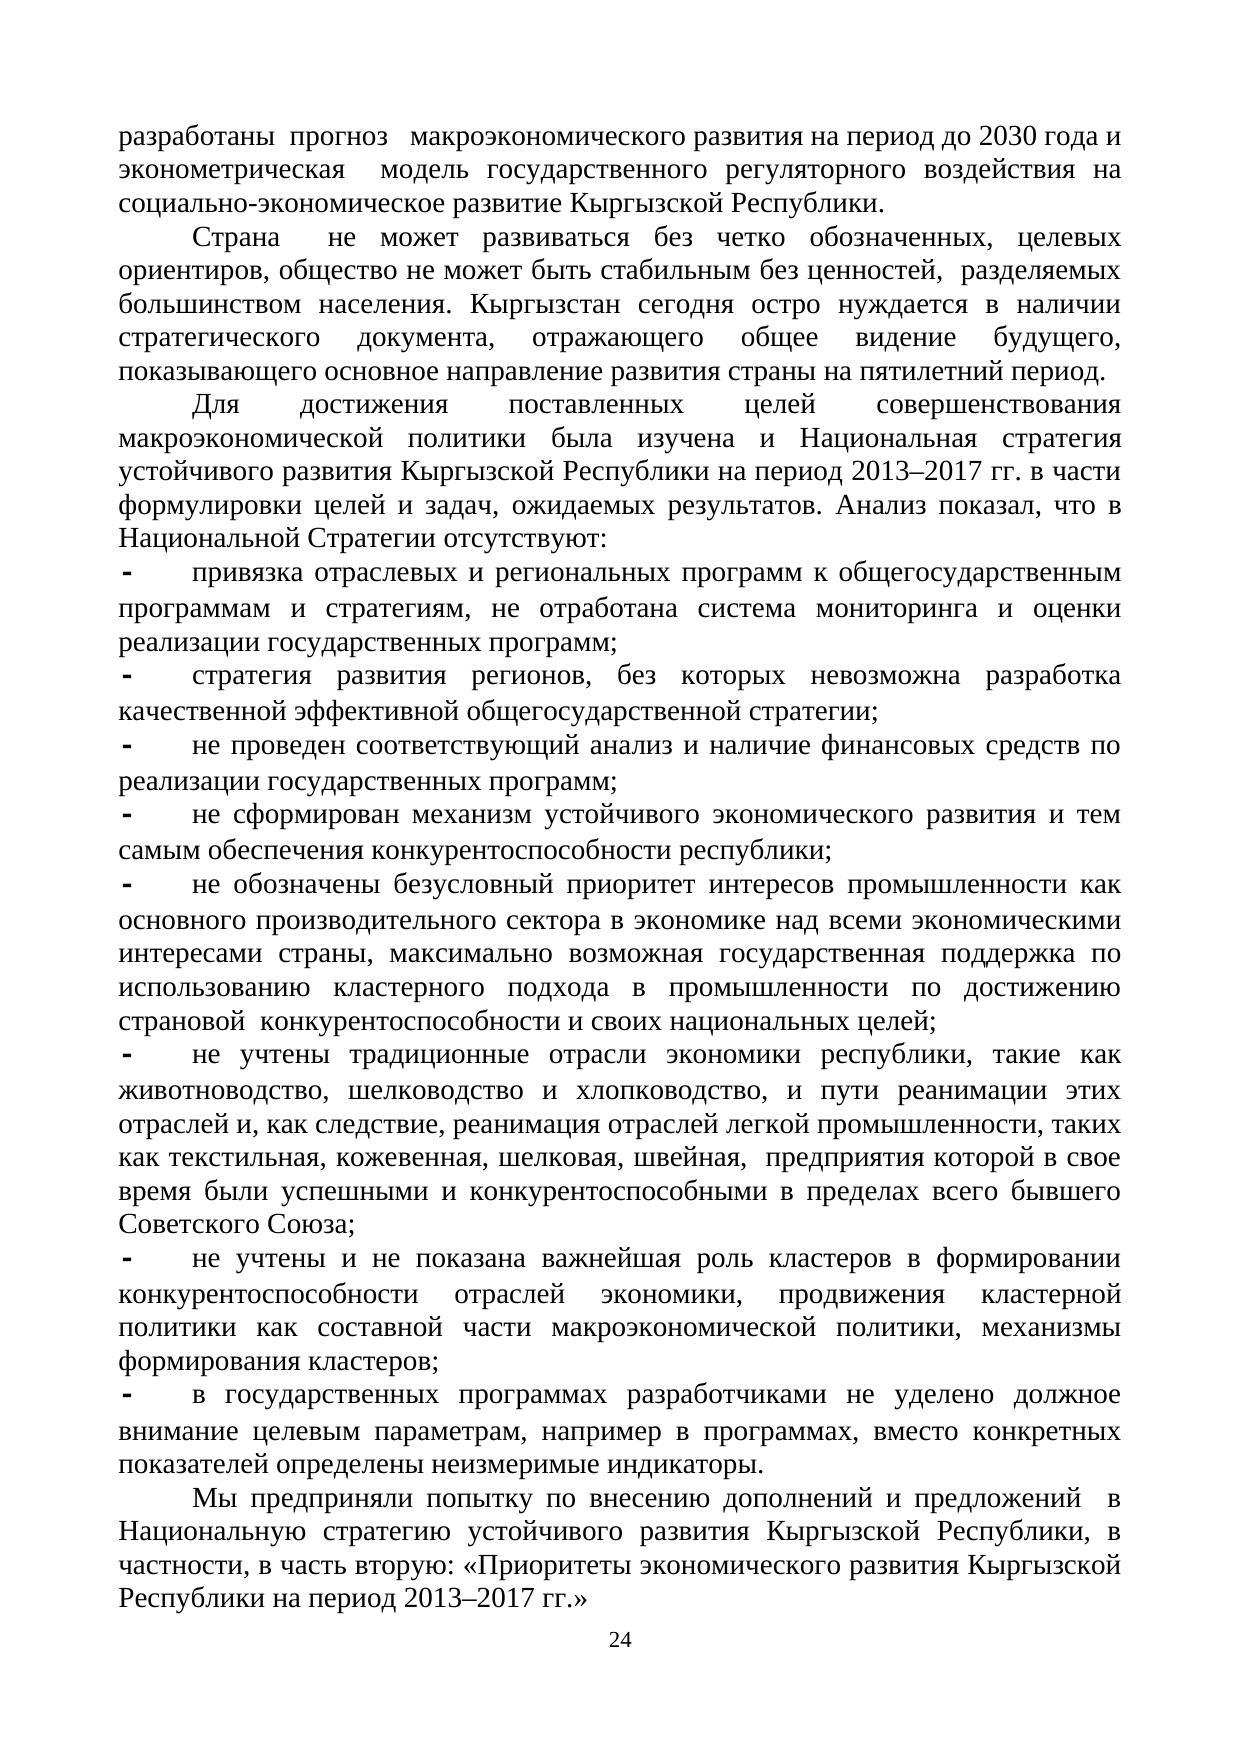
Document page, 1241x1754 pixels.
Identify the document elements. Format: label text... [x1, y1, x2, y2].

list не сформирован механизм устойчивого экономического развития и тем самым обеспечения конкурентоспособности республики; [118, 796, 1122, 866]
list не учтены традиционные отрасли экономики республики, такие как животноводство, шелководство и хлопководство, и пути реанимации этих отраслей и, как следствие, реанимация отраслей легкой промышленности, таких как текстильная, кожевенная, шелковая, швейная, предприятия которой в свое время были успешными и конкурентоспособными в пределах всего бывшего Советского Союза; [118, 1036, 1122, 1240]
list не учтены и не показана важнейшая роль кластеров в формировании конкурентоспособности отраслей экономики, продвижения кластерной политики как составной части макроэкономической политики, механизмы формирования кластеров; [118, 1240, 1122, 1377]
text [118, 118, 1122, 219]
text Для достижения поставленных целей совершенствования макроэкономической политики была изучена и Национальная стратегия устойчивого развития Кыргызской Республики на период 2013–2017 гг. в части формулировки целей и задач, ожидаемых результатов. Анализ показал, что в Национальной Стратегии отсутствуют: [118, 386, 1122, 554]
list в государственных программах разработчиками не уделено должное внимание целевым параметрам, например в программах, вместо конкретных показателей определены неизмеримые индикаторы. [118, 1377, 1122, 1480]
list не обозначены безусловный приоритет интересов промышленности как основного производительного сектора в экономике над всеми экономическими интересами страны, максимально возможная государственная поддержка по использованию кластерного подхода в промышленности по достижению страновой конкурентоспособности и своих национальных целей; [118, 866, 1122, 1036]
list привязка отраслевых и региональных программ к общегосударственным программам и стратегиям, не отработана система мониторинга и оценки реализации государственных программ; [118, 554, 1122, 657]
text Мы предприняли попытку по внесению дополнений и предложений в Национальную стратегию устойчивого развития Кыргызской Республики, в частности, в часть вторую: «Приоритеты экономического развития Кыргызской Республики на период 2013–2017 гг.» [118, 1480, 1122, 1614]
text Страна не может развиваться без четко обозначенных, целевых ориентиров, общество не может быть стабильным без ценностей, разделяемых большинством населения. Кыргызстан сегодня остро нуждается в наличии стратегического документа, отражающего общее видение будущего, показывающего основное направление развития страны на пятилетний период. [118, 219, 1122, 386]
list стратегия развития регионов, без которых невозможна разработка качественной эффективной общегосударственной стратегии; [118, 657, 1122, 727]
list не проведен соответствующий анализ и наличие финансовых средств по реализации государственных программ; [118, 727, 1122, 796]
